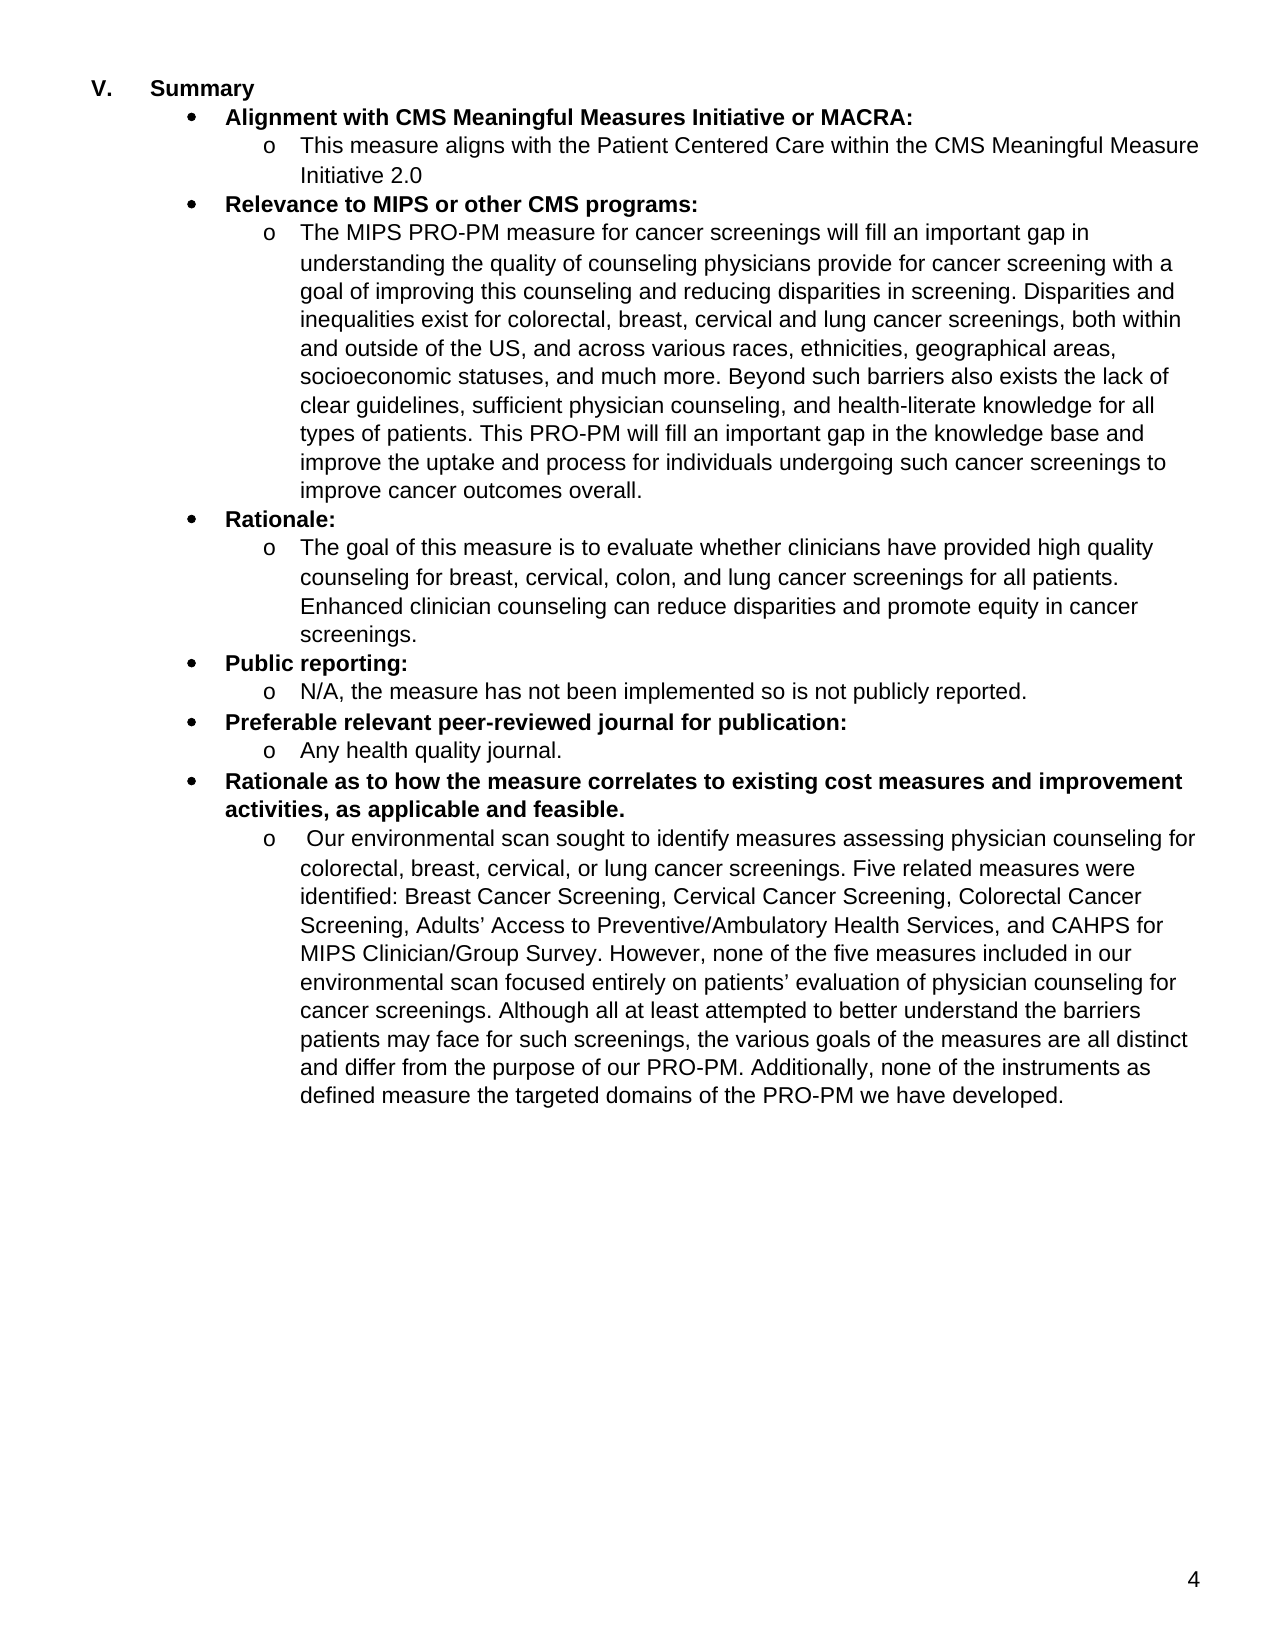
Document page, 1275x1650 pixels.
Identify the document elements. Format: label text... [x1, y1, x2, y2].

list Any health quality journal. [262, 737, 1200, 765]
list Alignment with CMS Meaningful Measures Initiative or MACRA: [187, 103, 1200, 130]
list Public reporting: [187, 650, 1200, 676]
list Relevance to MIPS or other CMS programs: [187, 191, 1200, 217]
list Summary [112, 75, 1200, 101]
list The MIPS PRO-PM measure for cancer screenings will fill an important gap in understanding the quality of counseling physicians provide for cancer screening with a goal of improving this counseling and reducing disparities in screening. Disparities and inequalities exist for colorectal, breast, cervical and lung cancer screenings, both within and outside of the US, and across various races, ethnicities, geographical areas, socioeconomic statuses, and much more. Beyond such barriers also exists the lack of clear guidelines, sufficient physician counseling, and health-literate knowledge for all types of patients. This PRO-PM will fill an important gap in the knowledge base and improve the uptake and process for individuals undergoing such cancer screenings to improve cancer outcomes overall. [262, 219, 1200, 503]
list Rationale: [187, 506, 1200, 532]
list Rationale as to how the measure correlates to existing cost measures and improvement activities, as applicable and feasible. [187, 768, 1200, 822]
list The goal of this measure is to evaluate whether clinicians have provided high quality counseling for breast, cervical, colon, and lung cancer screenings for all patients. Enhanced clinician counseling can reduce disparities and promote equity in cancer screenings. [262, 534, 1200, 648]
list This measure aligns with the Patient Centered Care within the CMS Meaningful Measure Initiative 2.0 [262, 132, 1200, 189]
list N/A, the measure has not been implemented so is not publicly reported. [262, 678, 1200, 706]
list Preferable relevant peer-reviewed journal for publication: [187, 709, 1200, 735]
list Our environmental scan sought to identify measures assessing physician counseling for colorectal, breast, cervical, or lung cancer screenings. Five related measures were identified: Breast Cancer Screening, Cervical Cancer Screening, Colorectal Cancer Screening, Adults’ Access to Preventive/Ambulatory Health Services, and CAHPS for MIPS Clinician/Group Survey. However, none of the five measures included in our environmental scan focused entirely on patients’ evaluation of physician counseling for cancer screenings. Although all at least attempted to better understand the barriers patients may face for such screenings, the various goals of the measures are all distinct and differ from the purpose of our PRO-PM. Additionally, none of the instruments as defined measure the targeted domains of the PRO-PM we have developed. [262, 824, 1200, 1109]
